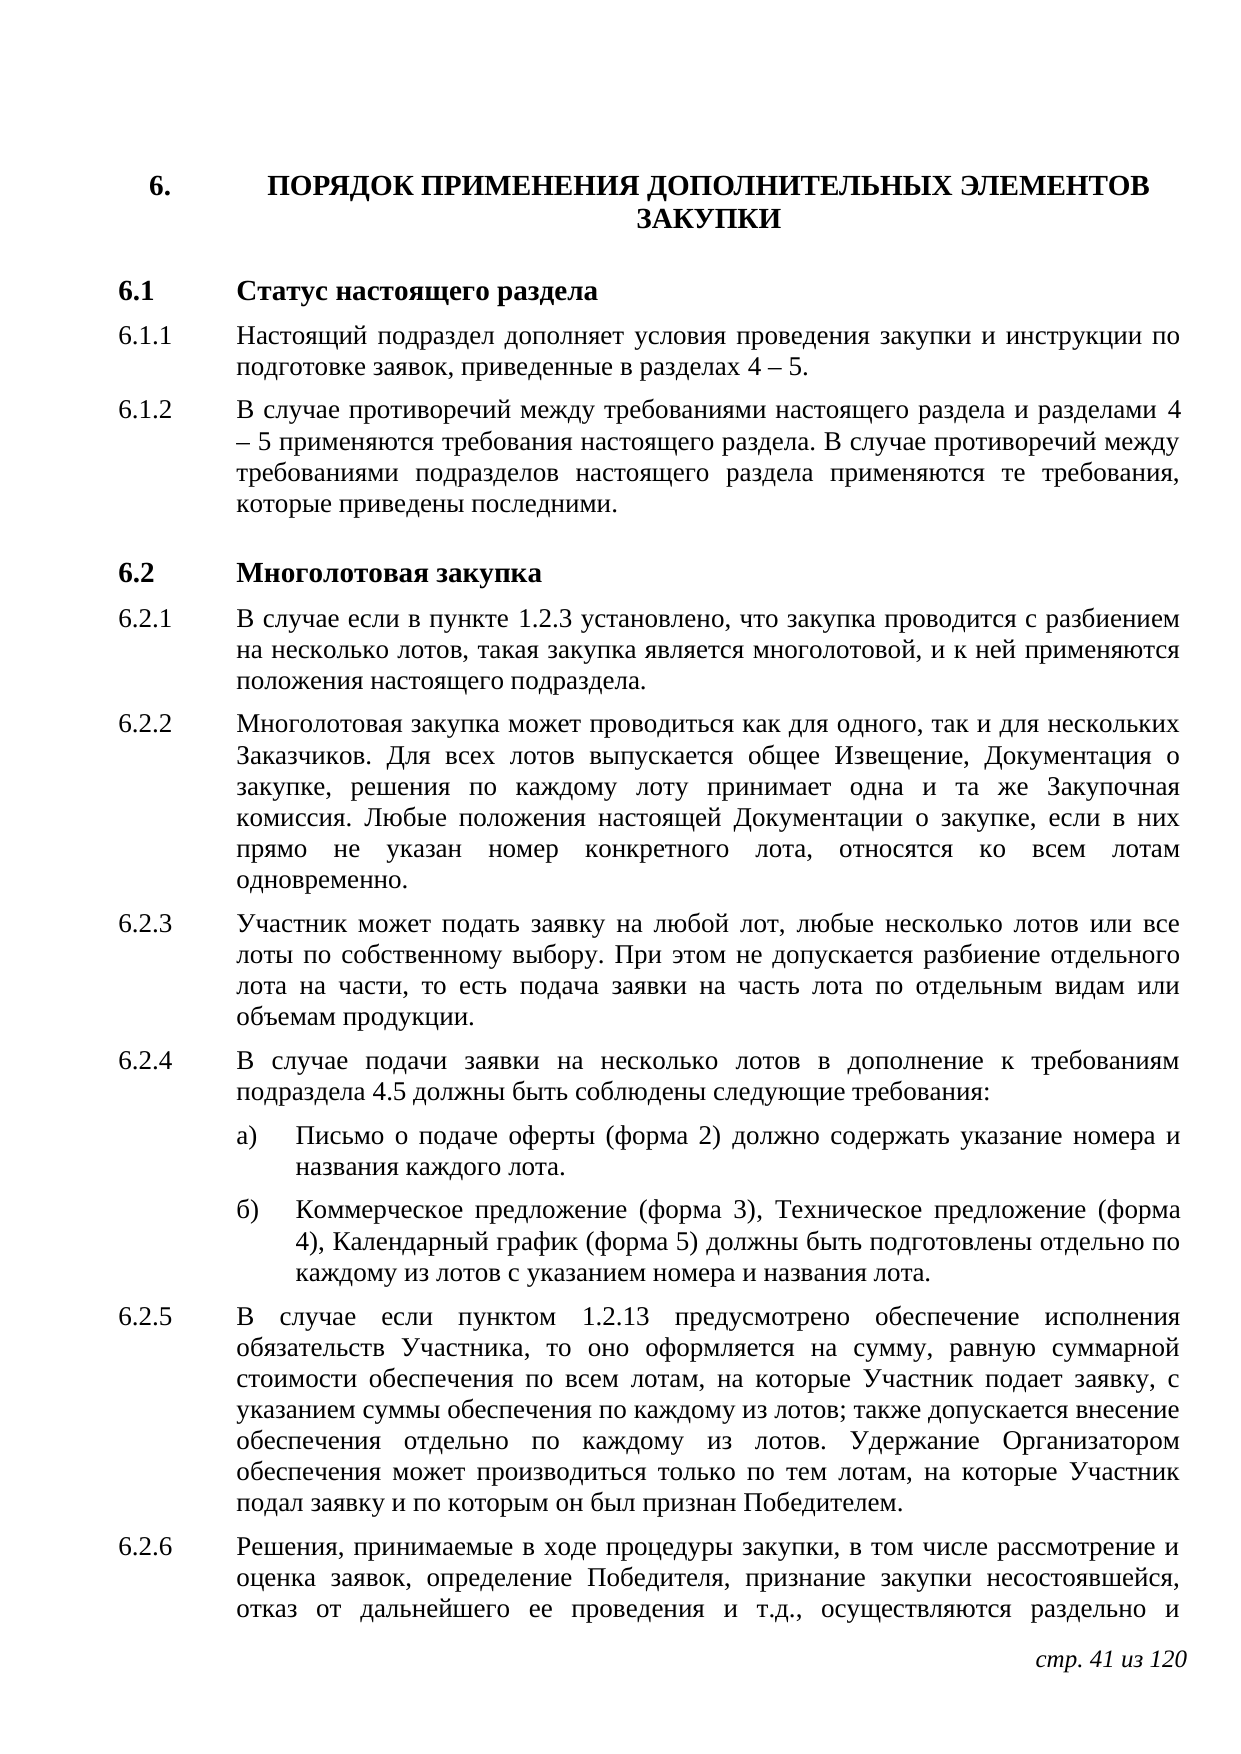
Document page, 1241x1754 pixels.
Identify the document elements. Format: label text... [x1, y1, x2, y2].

list В случае если пунктом 1.2.13 предусмотрено обеспечение исполнения обязательств Участника, то оно оформляется на сумму, равную суммарной стоимости обеспечения по всем лотам, на которые Участник подает заявку, с указанием суммы обеспечения по каждому из лотов; также допускается внесение обеспечения отдельно по каждому из лотов. Удержание Организатором обеспечения может производиться только по тем лотам, на которые Участник подал заявку и по которым он был признан Победителем. [118, 1299, 1181, 1518]
text Коммерческое предложение (форма 3), Техническое предложение (форма 4), Календарный график (форма 5) должны быть подготовлены отдельно по каждому из лотов с указанием номера и названия лота. [236, 1194, 1181, 1287]
subtitle Статус настоящего раздела [118, 273, 1181, 306]
list Многолотовая закупка может проводиться как для одного, так и для нескольких Заказчиков. Для всех лотов выпускается общее Извещение, Документация о закупке, решения по каждому лоту принимает одна и та же Закупочная комиссия. Любые положения настоящей Документации о закупке, если в них прямо не указан номер конкретного лота, относятся ко всем лотам одновременно. [118, 708, 1181, 894]
subtitle Многолотовая закупка [118, 556, 1181, 589]
list В случае подачи заявки на несколько лотов в дополнение к требованиям подраздела 4.5 должны быть соблюдены следующие требования: [118, 1044, 1181, 1106]
subtitle ПОРЯДОК ПРИМЕНЕНИЯ ДОПОЛНИТЕЛЬНЫХ ЭЛЕМЕНТОВ ЗАКУПКИ [118, 168, 1181, 235]
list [118, 1530, 1181, 1623]
list В случае если в пункте 1.2.3 установлено, что закупка проводится с разбиением на несколько лотов, такая закупка является многолотовой, и к ней применяются положения настоящего подраздела. [118, 602, 1181, 695]
text Письмо о подаче оферты (форма 2) должно содержать указание номера и названия каждого лота. [236, 1119, 1181, 1181]
text Настоящий подраздел дополняет условия проведения закупки и инструкции по подготовке заявок, приведенные в разделах 4 – 5. [118, 319, 1181, 381]
list Участник может подать заявку на любой лот, любые несколько лотов или все лоты по собственному выбору. При этом не допускается разбиение отдельного лота на части, то есть подача заявки на часть лота по отдельным видам или объемам продукции. [118, 907, 1181, 1032]
text В случае противоречий между требованиями настоящего раздела и разделами 4 – 5 применяются требования настоящего раздела. В случае противоречий между требованиями подразделов настоящего раздела применяются те требования, которые приведены последними. [118, 393, 1181, 518]
